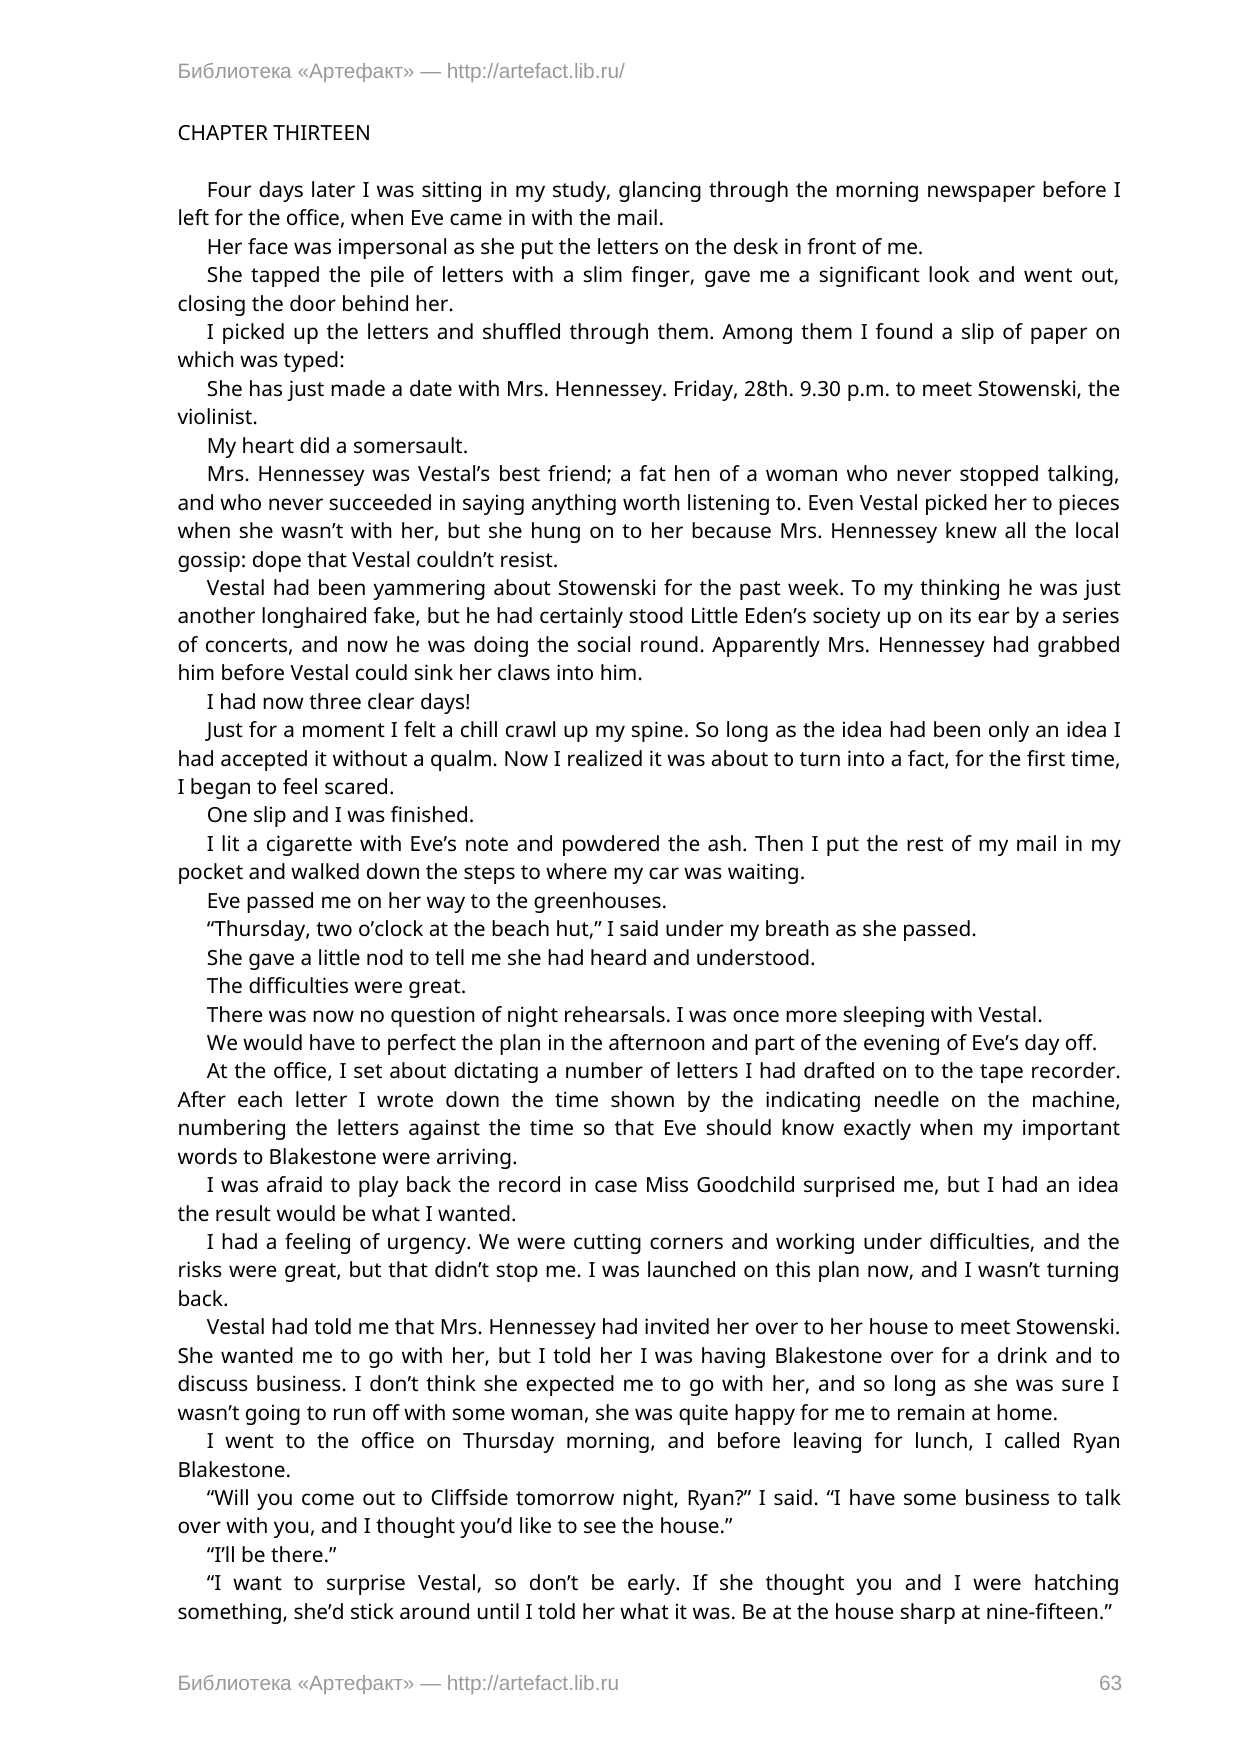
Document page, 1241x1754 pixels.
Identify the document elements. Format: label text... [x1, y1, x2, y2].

text “Will you come out to Cliffside tomorrow night, Ryan?” I said. “I have some business to talk over with you, and I thought you’d like to see the house.” [177, 1483, 1122, 1540]
text One slip and I was finished. [177, 801, 1122, 829]
text “I’ll be there.” [177, 1540, 1122, 1568]
text “Thursday, two o’clock at the beach hut,” I said under my breath as she passed. [177, 914, 1122, 943]
text Eve passed me on her way to the greenhouses. [177, 886, 1122, 914]
text She tapped the pile of letters with a slim finger, gave me a significant look and went out, closing the door behind her. [177, 260, 1122, 317]
text Four days later I was sitting in my study, glancing through the morning newspaper before I left for the office, when Eve came in with the mail. [177, 175, 1122, 232]
text I had now three clear days! [177, 687, 1122, 715]
text The difficulties were great. [177, 971, 1122, 1000]
text I went to the office on Thursday morning, and before leaving for lunch, I called Ryan Blakestone. [177, 1426, 1122, 1483]
text My heart did a somersault. [177, 431, 1122, 459]
text I picked up the letters and shuffled through them. Among them I found a slip of paper on which was typed: [177, 317, 1122, 374]
text Vestal had been yammering about Stowenski for the past week. To my thinking he was just another longhaired fake, but he had certainly stood Little Eden’s society up on its ear by a series of concerts, and now he was doing the social round. Apparently Mrs. Hennessey had grabbed him before Vestal could sink her claws into him. [177, 573, 1122, 687]
text Mrs. Hennessey was Vestal’s best friend; a fat hen of a woman who never stopped talking, and who never succeeded in saying anything worth listening to. Even Vestal picked her to pieces when she wasn’t with her, but she hung on to her because Mrs. Hennessey knew all the local gossip: dope that Vestal couldn’t resist. [177, 459, 1122, 573]
text She has just made a date with Mrs. Hennessey. Friday, 28th. 9.30 p.m. to meet Stowenski, the violinist. [177, 374, 1122, 431]
text There was now no question of night rehearsals. I was once more sleeping with Vestal. [177, 1000, 1122, 1028]
text CHAPTER THIRTEEN [177, 118, 1122, 147]
text Vestal had told me that Mrs. Hennessey had invited her over to her house to meet Stowenski. She wanted me to go with her, but I told her I was having Blakestone over for a drink and to discuss business. I don’t think she expected me to go with her, and so long as she was sure I wasn’t going to run off with some woman, she was quite happy for me to remain at home. [177, 1312, 1122, 1426]
text “I want to surprise Vestal, so don’t be early. If she thought you and I were hatching something, she’d stick around until I told her what it was. Be at the house sharp at nine-fifteen.” [177, 1568, 1122, 1625]
text I was afraid to play back the record in case Miss Goodchild surprised me, but I had an idea the result would be what I wanted. [177, 1170, 1122, 1227]
text At the office, I set about dictating a number of letters I had drafted on to the tape recorder. After each letter I wrote down the time shown by the indicating needle on the machine, numbering the letters against the time so that Eve should know exactly when my important words to Blakestone were arriving. [177, 1057, 1122, 1170]
text She gave a little nod to tell me she had heard and understood. [177, 943, 1122, 971]
text I lit a cigarette with Eve’s note and powdered the ash. Then I put the rest of my mail in my pocket and walked down the steps to where my car was waiting. [177, 829, 1122, 886]
text I had a feeling of urgency. We were cutting corners and working under difficulties, and the risks were great, but that didn’t stop me. I was launched on this plan now, and I wasn’t turning back. [177, 1227, 1122, 1312]
text Her face was impersonal as she put the letters on the desk in front of me. [177, 232, 1122, 260]
text We would have to perfect the plan in the afternoon and part of the evening of Eve’s day off. [177, 1028, 1122, 1057]
text Just for a moment I felt a chill crawl up my spine. So long as the idea had been only an idea I had accepted it without a qualm. Now I realized it was about to turn into a fact, for the first time, I began to feel scared. [177, 715, 1122, 801]
